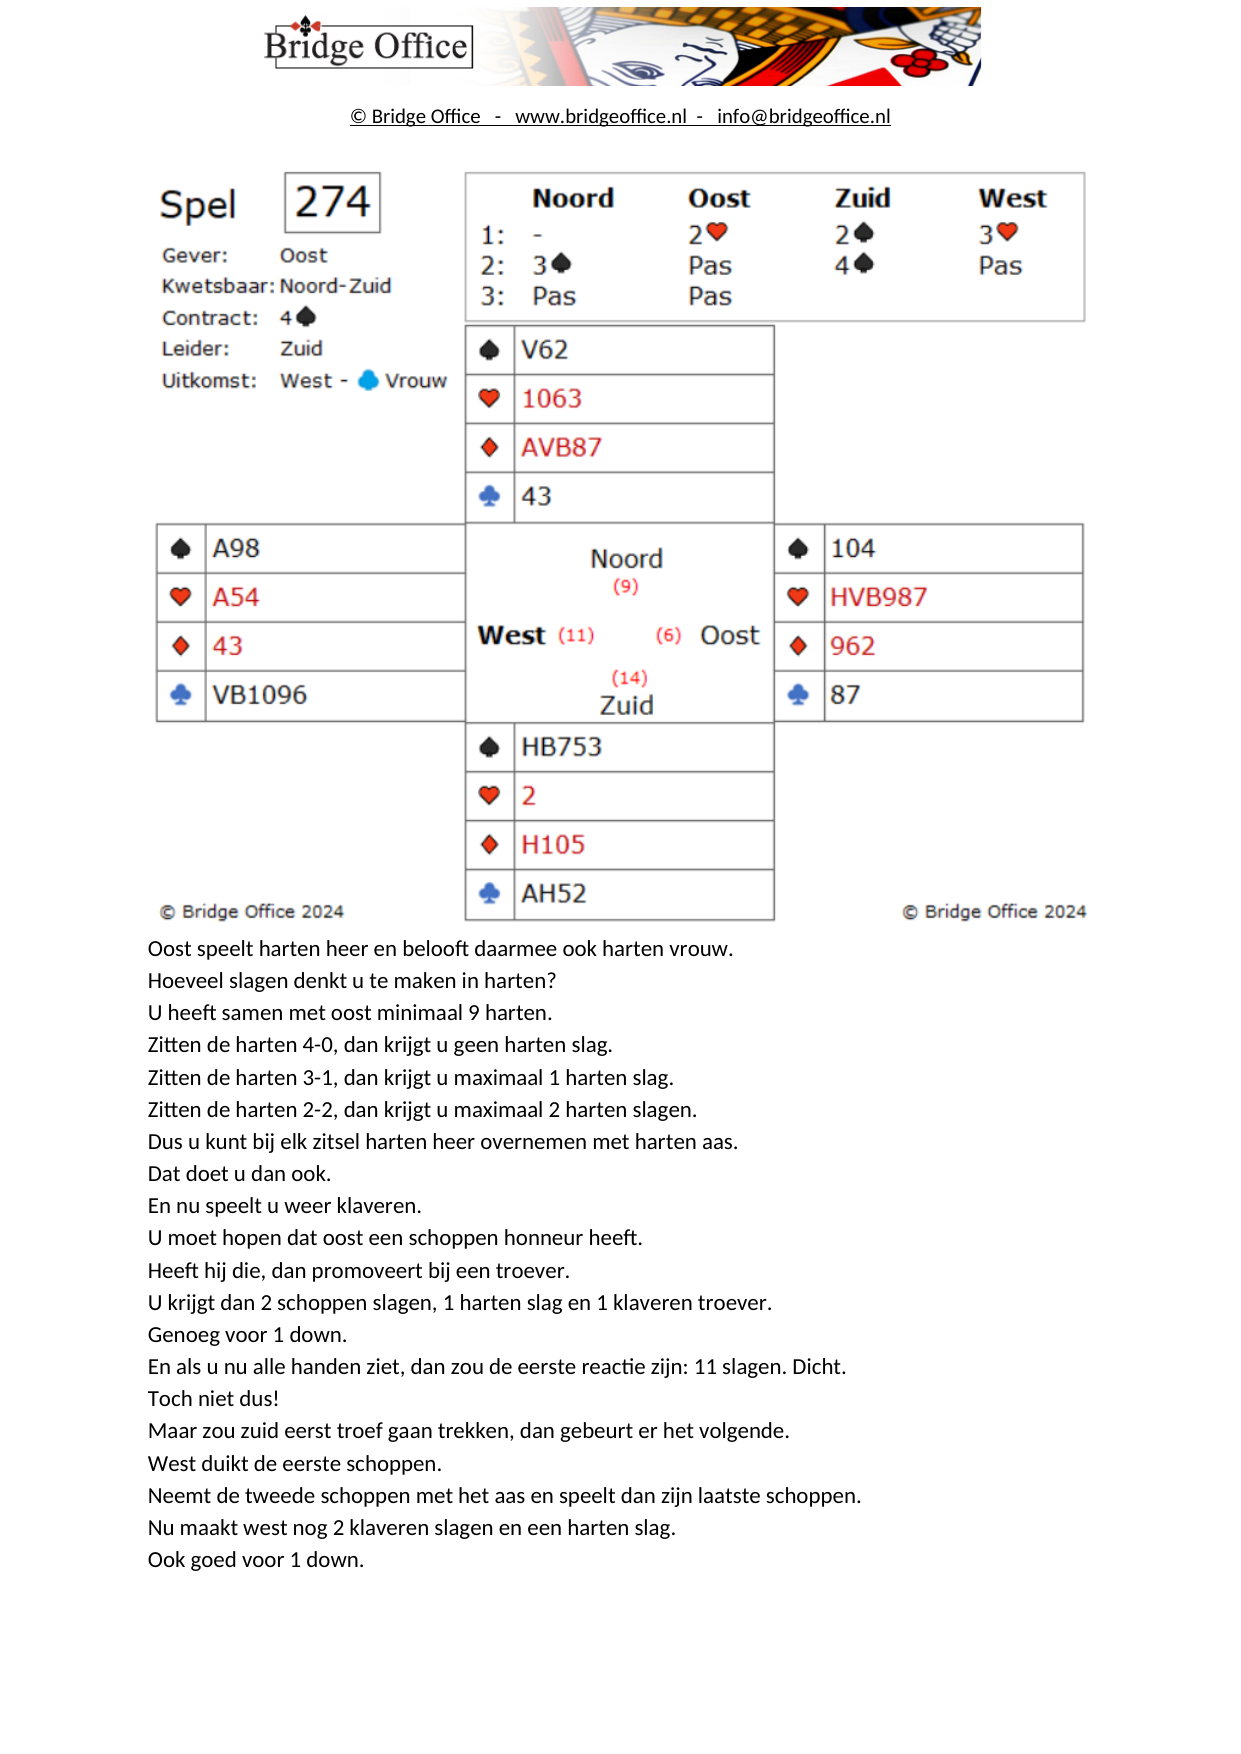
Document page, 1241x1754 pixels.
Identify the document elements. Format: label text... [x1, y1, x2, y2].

text Zitten de harten 3-1, dan krijgt u maximaal 1 harten slag. [148, 1063, 1093, 1091]
picture [147, 160, 1093, 930]
text Neemt de tweede schoppen met het aas en speelt dan zijn laatste schoppen. [148, 1481, 1093, 1509]
text En als u nu alle handen ziet, dan zou de eerste reactie zijn: 11 slagen. Dicht. [148, 1352, 1093, 1380]
text Zitten de harten 2-2, dan krijgt u maximaal 2 harten slagen. [148, 1095, 1093, 1123]
text En nu speelt u weer klaveren. [148, 1191, 1093, 1219]
text U heeft samen met oost minimaal 9 harten. [148, 998, 1093, 1026]
text U moet hopen dat oost een schoppen honneur heeft. [148, 1223, 1093, 1252]
text West duikt de eerste schoppen. [148, 1449, 1093, 1477]
picture [237, 7, 980, 85]
text Heeft hij die, dan promoveert bij een troever. [148, 1256, 1093, 1284]
text Nu maakt west nog 2 klaveren slagen en een harten slag. [148, 1513, 1093, 1541]
text Maar zou zuid eerst troef gaan trekken, dan gebeurt er het volgende. [148, 1417, 1093, 1445]
text Oost speelt harten heer en belooft daarmee ook harten vrouw. [148, 930, 1093, 962]
text Zitten de harten 4-0, dan krijgt u geen harten slag. [148, 1030, 1093, 1058]
text Ook goed voor 1 down. [148, 1545, 1093, 1573]
text Hoeveel slagen denkt u te maken in harten? [148, 966, 1093, 994]
text Toch niet dus! [148, 1384, 1093, 1412]
text Dus u kunt bij elk zitsel harten heer overnemen met harten aas. [148, 1127, 1093, 1155]
text Genoeg voor 1 down. [148, 1320, 1093, 1348]
text U krijgt dan 2 schoppen slagen, 1 harten slag en 1 klaveren troever. [148, 1288, 1093, 1316]
text Dat doet u dan ook. [148, 1159, 1093, 1187]
